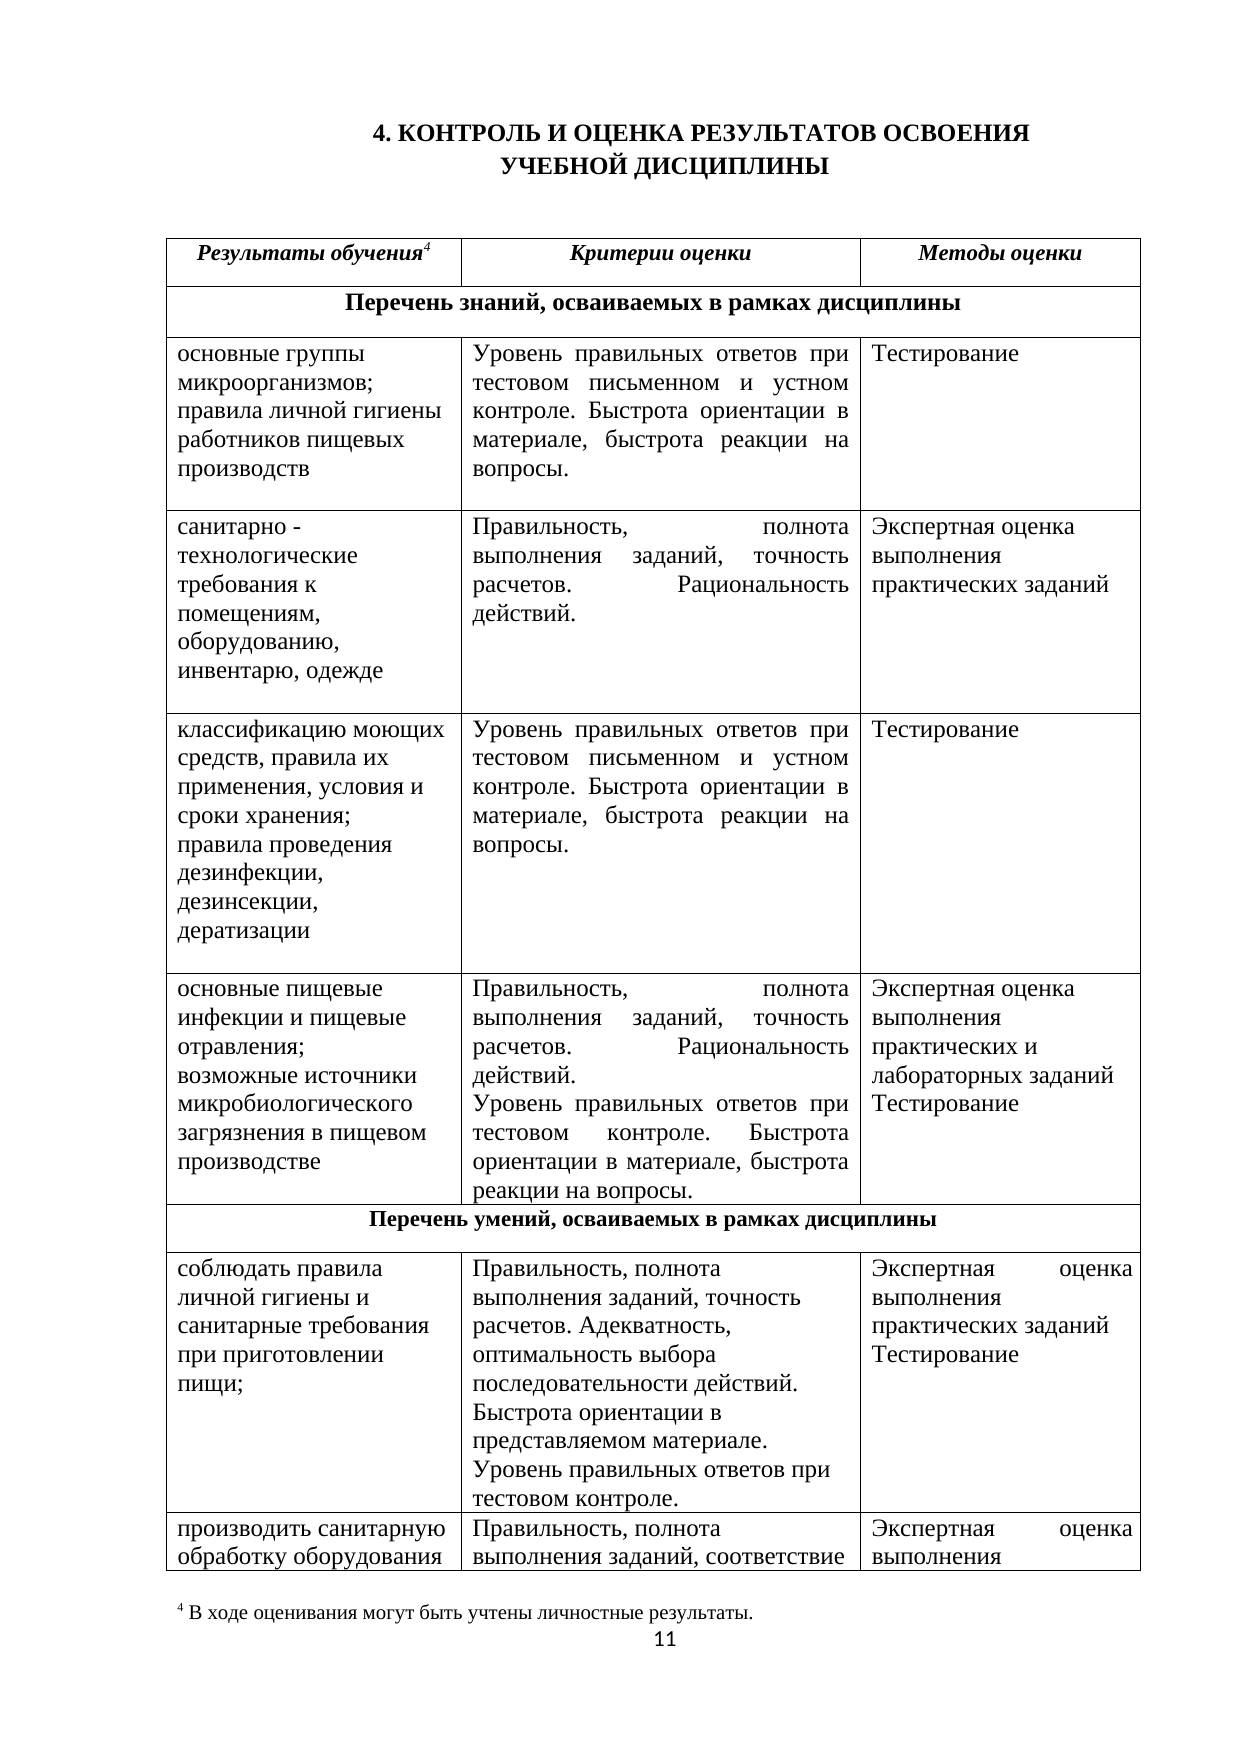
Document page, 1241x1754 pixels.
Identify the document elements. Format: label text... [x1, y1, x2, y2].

table_cell классификацию моющих средств, правила их применения, условия и сроки хранения; правила проведения дезинфекции, дезинсекции, дератизации [167, 714, 461, 972]
table_cell Тестирование [861, 714, 1140, 972]
table_cell Экспертная оценка выполнения практических и лабораторных заданий Тестирование [861, 974, 1140, 1203]
table_cell основные пищевые инфекции и пищевые отравления; возможные источники микробиологического загрязнения в пищевом производстве [167, 974, 461, 1203]
table_cell Перечень умений, осваиваемых в рамках дисциплины [167, 1205, 1140, 1252]
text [177, 118, 1152, 147]
table_cell Уровень правильных ответов при тестовом письменном и устном контроле. Быстрота ориентации в материале, быстрота реакции на вопросы. [462, 338, 860, 510]
table_cell Уровень правильных ответов при тестовом письменном и устном контроле. Быстрота ориентации в материале, быстрота реакции на вопросы. [462, 714, 860, 972]
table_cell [462, 1513, 860, 1570]
table_cell основные группы микроорганизмов; правила личной гигиены работников пищевых производств [167, 338, 461, 510]
table_cell Правильность, полнота выполнения заданий, точность расчетов. Рациональность действий. Уровень правильных ответов при тестовом контроле. Быстрота ориентации в материале, быстрота реакции на вопросы. [462, 974, 860, 1203]
table_header Методы оценки [861, 239, 1140, 286]
table_cell санитарно - технологические требования к помещениям, оборудованию, инвентарю, одежде [167, 511, 461, 713]
table_header Критерии оценки [462, 239, 860, 286]
table_cell Перечень знаний, осваиваемых в рамках дисциплины [167, 287, 1140, 337]
table_header Результаты обучения [167, 239, 461, 286]
table_cell Экспертная оценка выполнения практических заданий Тестирование [861, 1253, 1140, 1512]
table_cell Тестирование [861, 338, 1140, 510]
table_cell соблюдать правила личной гигиены и санитарные требования при приготовлении пищи; [167, 1253, 461, 1512]
table_cell Экспертная оценка выполнения практических заданий [861, 511, 1140, 713]
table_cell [167, 1513, 461, 1570]
text УЧЕБНОЙ ДИСЦИПЛИНЫ [177, 151, 1152, 180]
table_cell Правильность, полнота выполнения заданий, точность расчетов. Адекватность, оптимальность выбора последовательности действий. Быстрота ориентации в представляемом материале. Уровень правильных ответов при тестовом контроле. [462, 1253, 860, 1512]
table_cell Правильность, полнота выполнения заданий, точность расчетов. Рациональность действий. [462, 511, 860, 713]
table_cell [861, 1513, 1140, 1570]
